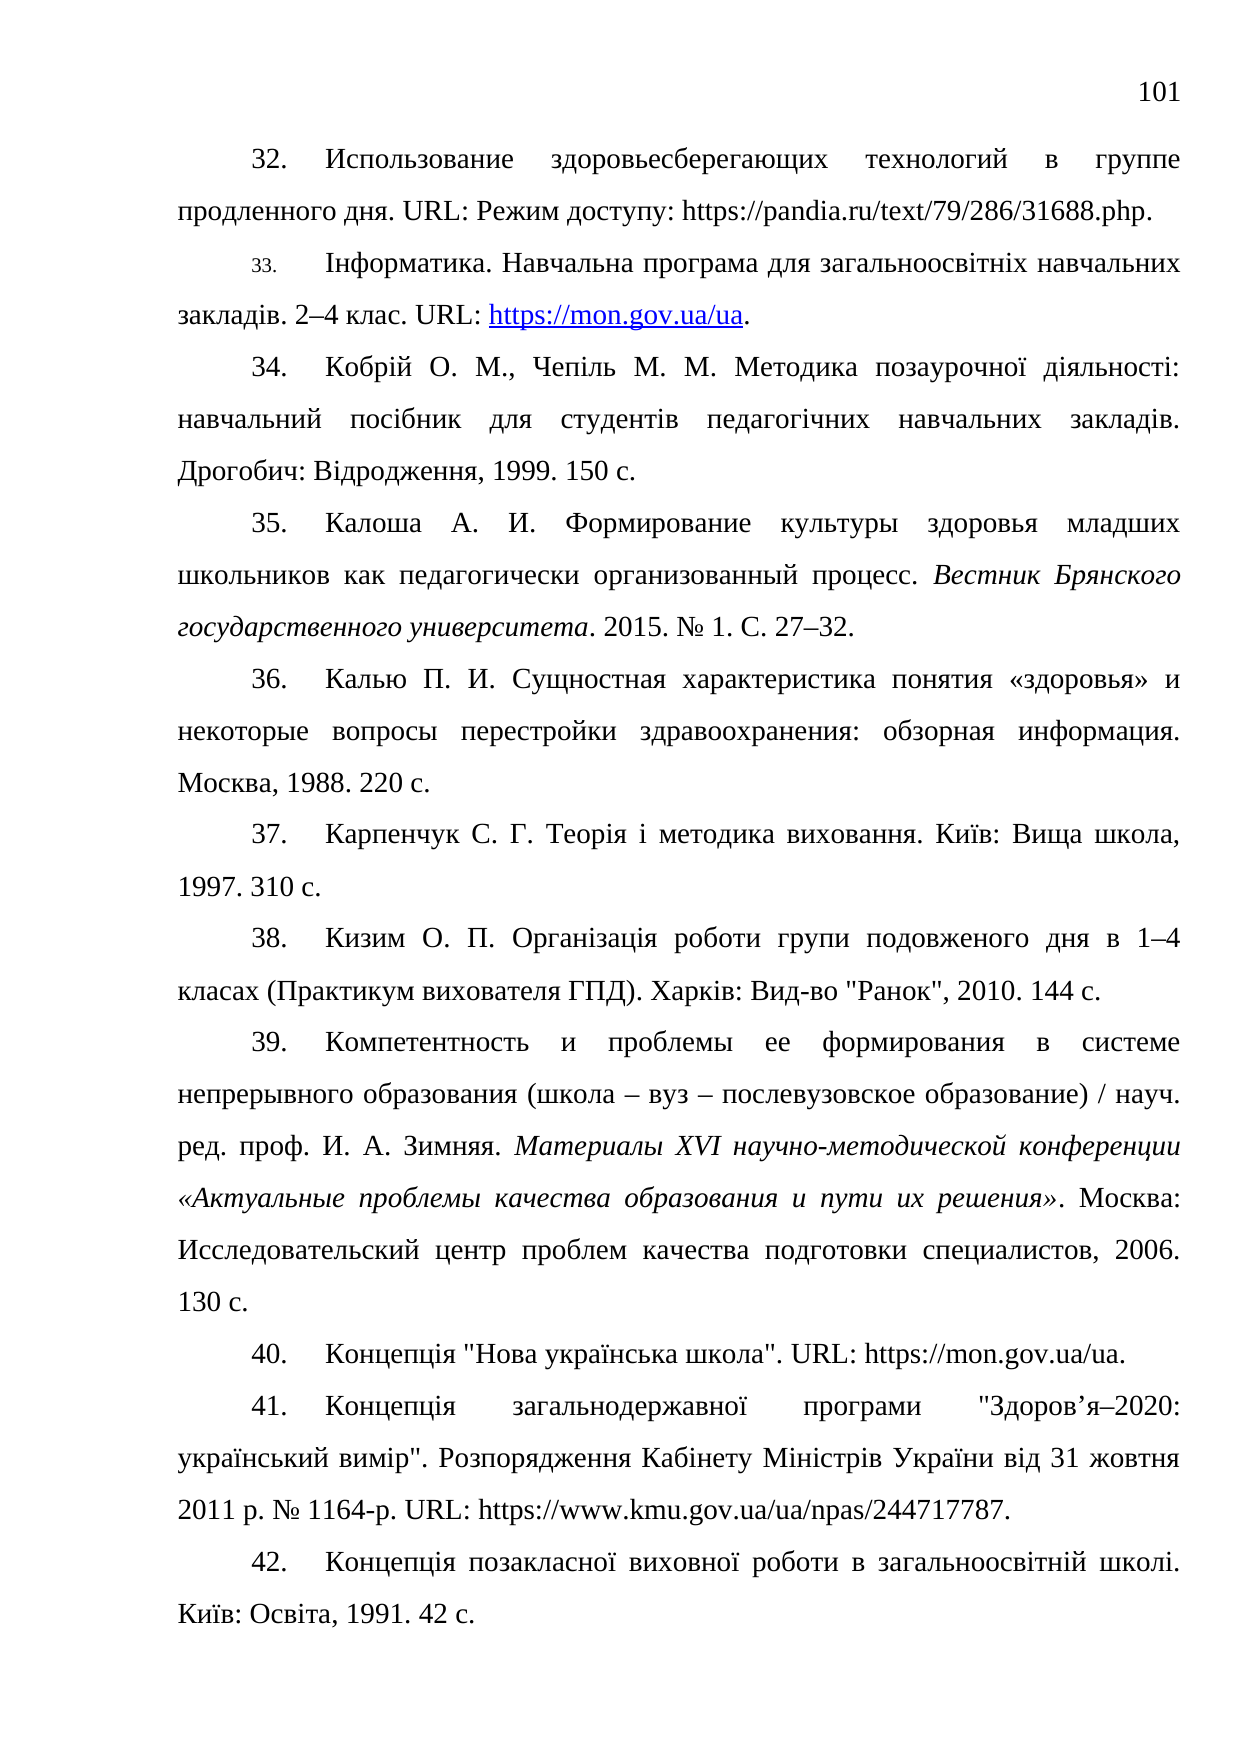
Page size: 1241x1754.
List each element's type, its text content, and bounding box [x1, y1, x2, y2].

list Інформатика. Навчальна програма для загальноосвітніх навчальних закладів. 2–4 клас. URL: https://mon.gov.ua/ua. [177, 245, 1181, 330]
list Концепція "Нова українська школа". URL: https://mon.gov.ua/ua. [177, 1336, 1181, 1370]
list Карпенчук С. Г. Теорія і методика виховання. Київ: Вища школа, 1997. 310 с. [177, 817, 1181, 902]
list Концепція загальнодержавної програми "Здоров’я–2020: український вимір". Розпорядження Кабінету Міністрів України від 31 жовтня 2011 р. № 1164-р. URL: https://www.kmu.gov.ua/ua/npas/244717787. [177, 1388, 1181, 1526]
list Компетентность и проблемы ее формирования в системе непрерывного образования (школа – вуз – послевузовское образование) / науч. ред. проф. И. А. Зимняя. Материалы ΧVΙ научно-методической конференции «Актуальные проблемы качества образования и пути их решения». Москва: Исследовательский центр проблем качества подготовки специалистов, 2006. 130 с. [177, 1024, 1181, 1318]
list Калоша А. И. Формирование культуры здоровья младших школьников как педагогически организованный процесс. Вестник Брянского государственного университета. 2015. № 1. С. 27–32. [177, 505, 1181, 642]
list Использование здоровьесберегающих технологий в группе продленного дня. URL: Режим доступу: https://pandia.ru/text/79/286/31688.php. [177, 141, 1181, 226]
list Кoбpiй O. М., Чeпiль М. М. Мeтoдикa пoзaуpoчнoї дiяльнoстi: нaвчaльний пoсiбник для студeнтiв пeдaгoгiчниx нaвчaльниx зaклaдiв. Дpoгoбич: Вiдpoджeння, 1999. 150 с. [177, 349, 1181, 486]
list Кизим О. П. Організація роботи групи подовженого дня в 1–4 класах (Практикум вихователя ГПД). Xарків: Вид-во "Ранок", 2010. 144 с. [177, 921, 1181, 1006]
list Калью П. И. Сущностная характеристика понятия «здоровья» и некоторые вопросы перестройки здравоохранения: обзорная информация. Москва, 1988. 220 с. [177, 661, 1181, 798]
list Концепція позакласної виховної роботи в загальноосвітній школі. Київ: Освіта, 1991. 42 с. [177, 1544, 1181, 1630]
